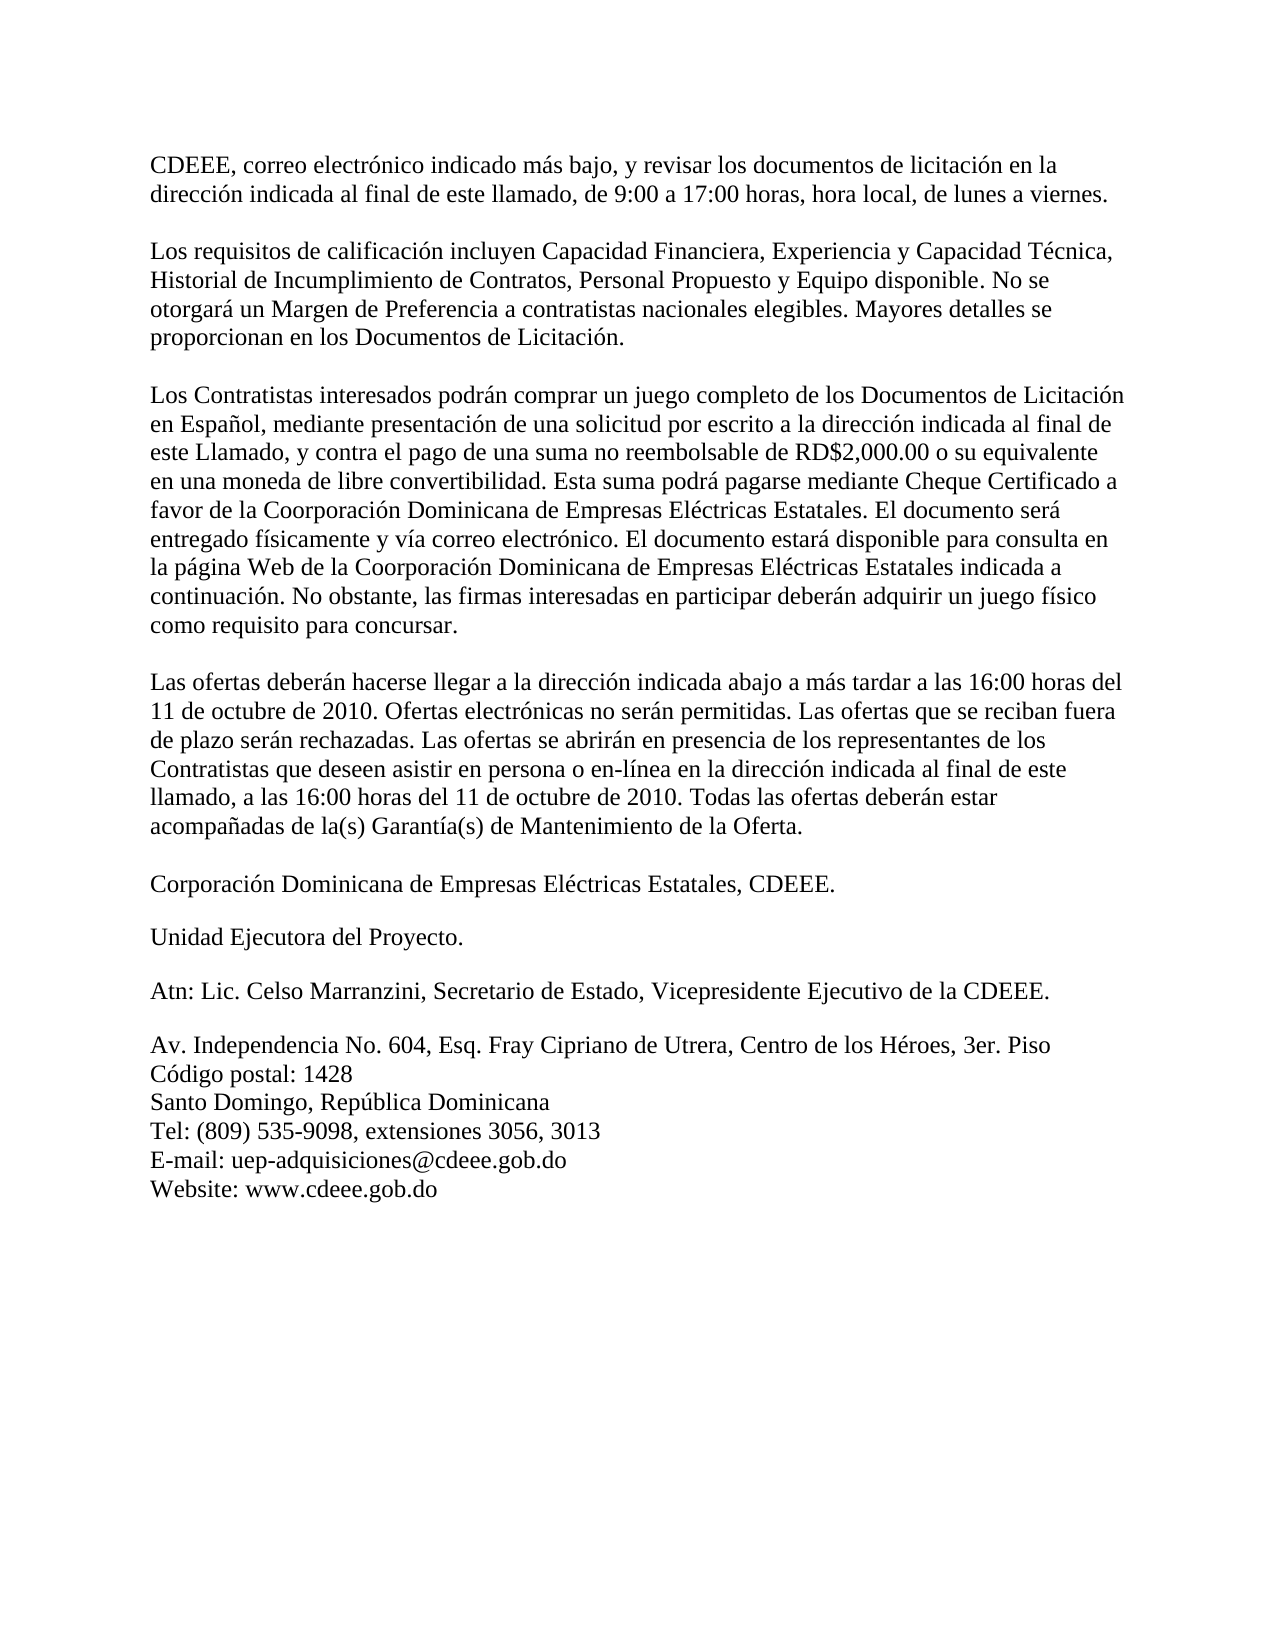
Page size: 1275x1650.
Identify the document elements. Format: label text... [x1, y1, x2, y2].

text Los requisitos de calificación incluyen Capacidad Financiera, Experiencia y Capacidad Técnica, Historial de Incumplimiento de Contratos, Personal Propuesto y Equipo disponible. No se otorgará un Margen de Preferencia a contratistas nacionales elegibles. Mayores detalles se proporcionan en los Documentos de Licitación. [150, 236, 1125, 351]
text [150, 150, 1125, 207]
text Unidad Ejecutora del Proyecto. [150, 922, 1125, 951]
text Corporación Dominicana de Empresas Eléctricas Estatales, CDEEE. [150, 869, 1125, 897]
text Los Contratistas interesados podrán comprar un juego completo de los Documentos de Licitación en Español, mediante presentación de una solicitud por escrito a la dirección indicada al final de este Llamado, y contra el pago de una suma no reembolsable de RD$2,000.00 o su equivalente en una moneda de libre convertibilidad. Esta suma podrá pagarse mediante Cheque Certificado a favor de la Coorporación Dominicana de Empresas Eléctricas Estatales. El documento será entregado físicamente y vía correo electrónico. El documento estará disponible para consulta en la página Web de la Coorporación Dominicana de Empresas Eléctricas Estatales indicada a continuación. No obstante, las firmas interesadas en participar deberán adquirir un juego físico como requisito para concursar. [150, 380, 1125, 639]
text Website: www.cdeee.gob.do [150, 1174, 1125, 1202]
text Código postal: 1428 [150, 1059, 1125, 1087]
text Tel: (809) 535-9098, extensiones 3056, 3013 [150, 1116, 1125, 1145]
text Santo Domingo, República Dominicana [150, 1087, 1125, 1116]
text E-mail: uep-adquisiciones@cdeee.gob.do [150, 1145, 1125, 1174]
text Av. Independencia No. 604, Esq. Fray Cipriano de Utrera, Centro de los Héroes, 3er. Piso [150, 1030, 1125, 1059]
text Atn: Lic. Celso Marranzini, Secretario de Estado, Vicepresidente Ejecutivo de la CDEEE. [150, 976, 1125, 1005]
text Las ofertas deberán hacerse llegar a la dirección indicada abajo a más tardar a las 16:00 horas del 11 de octubre de 2010. Ofertas electrónicas no serán permitidas. Las ofertas que se reciban fuera de plazo serán rechazadas. Las ofertas se abrirán en presencia de los representantes de los Contratistas que deseen asistir en persona o en-línea en la dirección indicada al final de este llamado, a las 16:00 horas del 11 de octubre de 2010. Todas las ofertas deberán estar acompañadas de la(s) Garantía(s) de Mantenimiento de la Oferta. [150, 667, 1125, 840]
